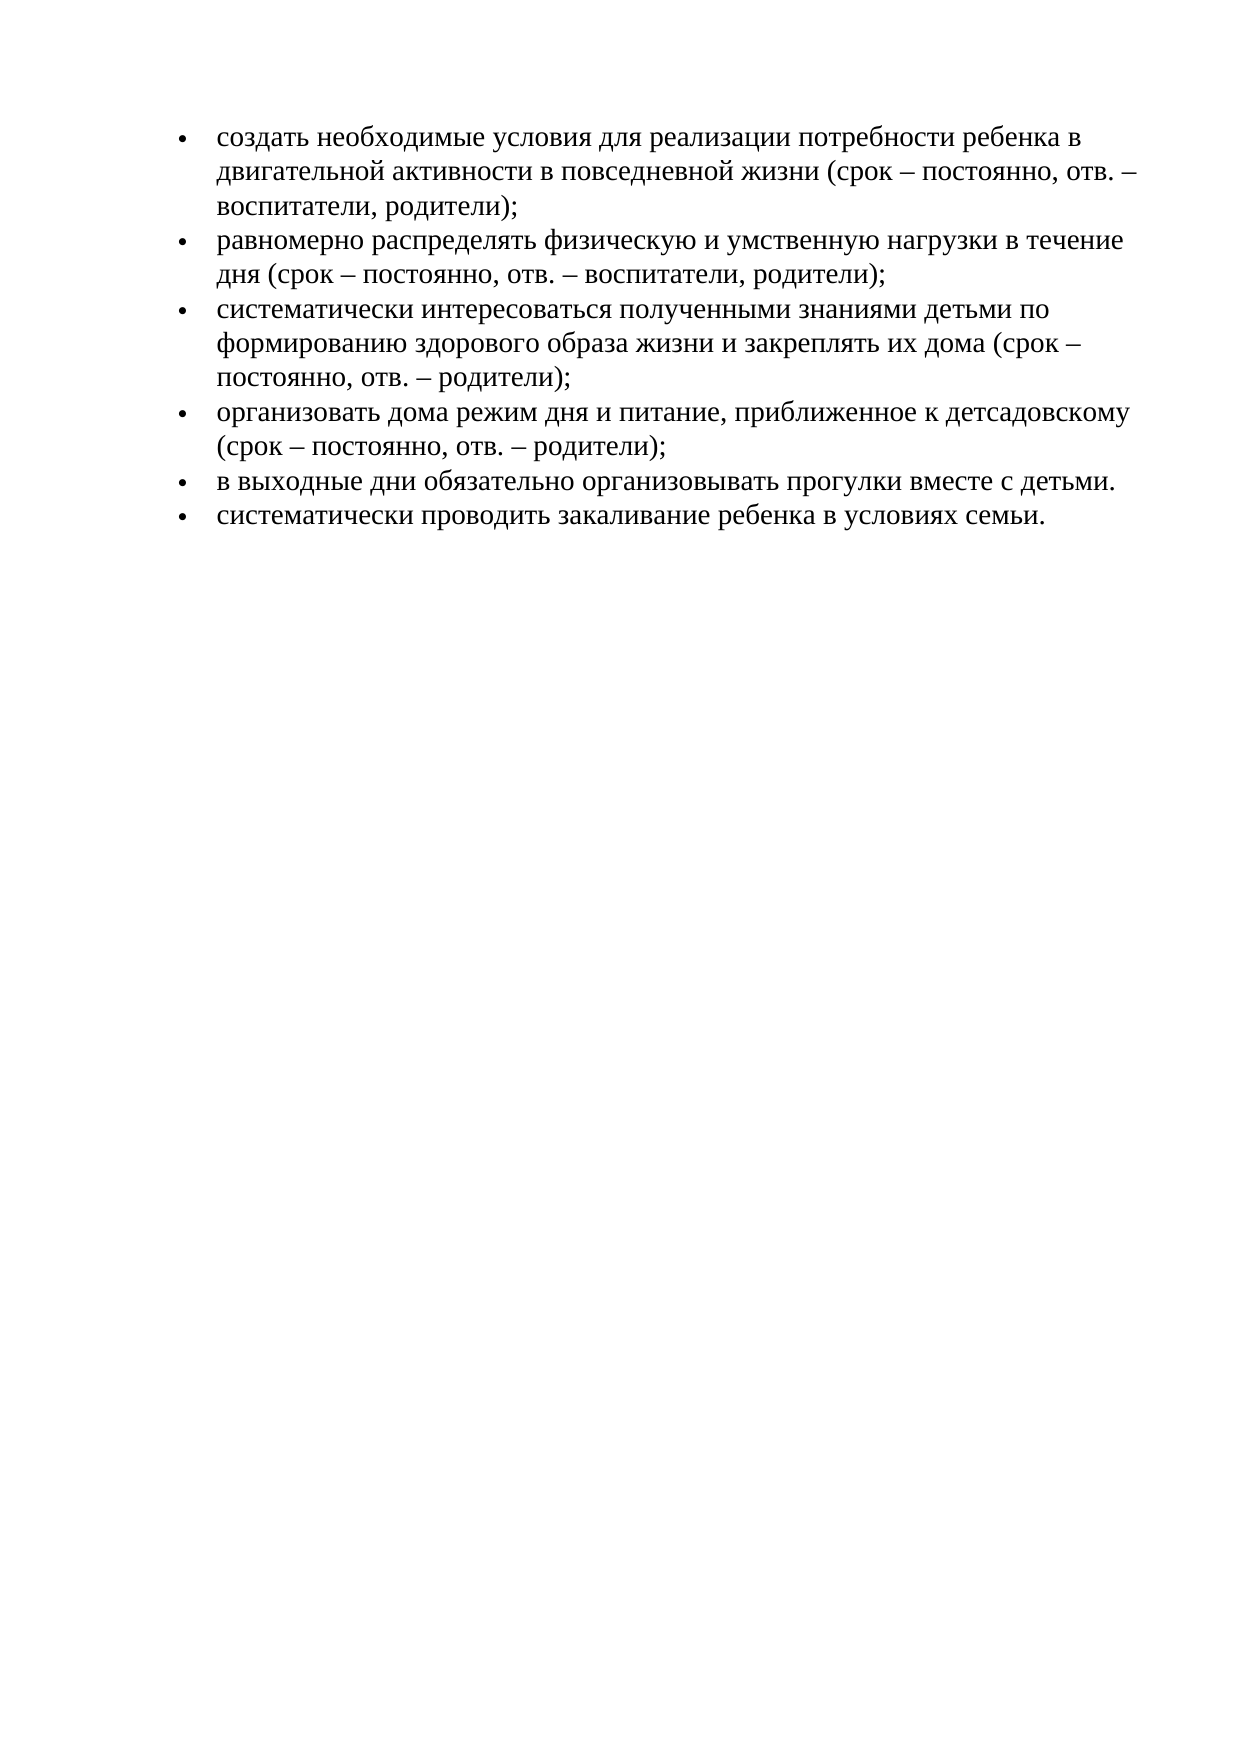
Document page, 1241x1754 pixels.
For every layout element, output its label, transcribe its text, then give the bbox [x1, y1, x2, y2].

list в выходные дни обязательно организовывать прогулки вместе с детьми. [179, 462, 1152, 496]
list систематически интересоваться полученными знаниями детьми по формированию здорового образа жизни и закреплять их дома (срок – постоянно, отв. – родители); [179, 290, 1152, 393]
list организовать дома режим дня и питание, приближенное к детсадовскому (срок – постоянно, отв. – родители); [179, 393, 1152, 462]
list систематически проводить закаливание ребенка в условиях семьи. [179, 496, 1152, 531]
list создать необходимые условия для реализации потребности ребенка в двигательной активности в повседневной жизни (срок – постоянно, отв. – воспитатели, родители); [179, 118, 1152, 221]
list равномерно распределять физическую и умственную нагрузки в течение дня (срок – постоянно, отв. – воспитатели, родители); [179, 221, 1152, 290]
